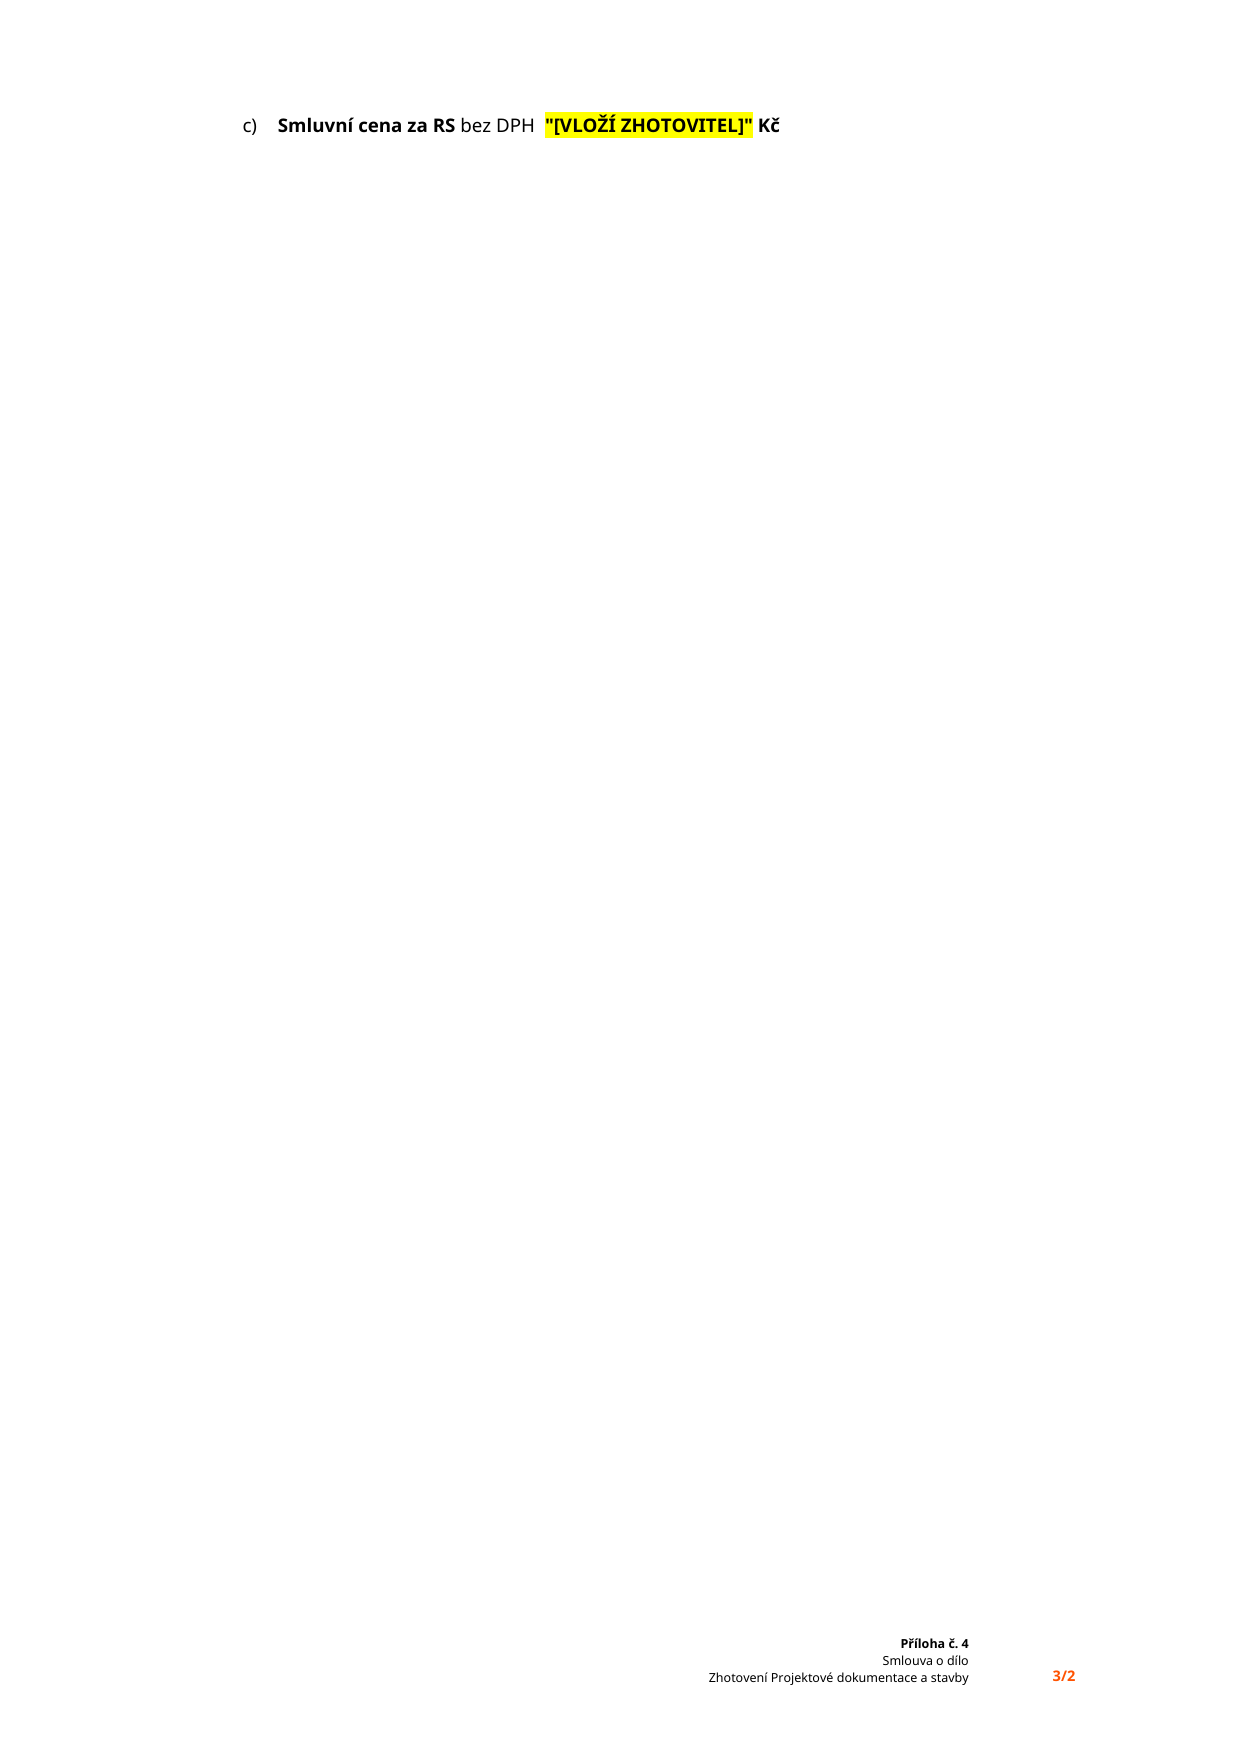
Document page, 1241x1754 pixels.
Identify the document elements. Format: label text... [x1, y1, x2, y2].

list Smluvní cena za RS bez DPH "[VLOŽÍ ZHOTOVITEL]" Kč [753, 112, 1075, 138]
list Smluvní cena za RS bez DPH "[VLOŽÍ ZHOTOVITEL]" Kč [242, 112, 545, 138]
